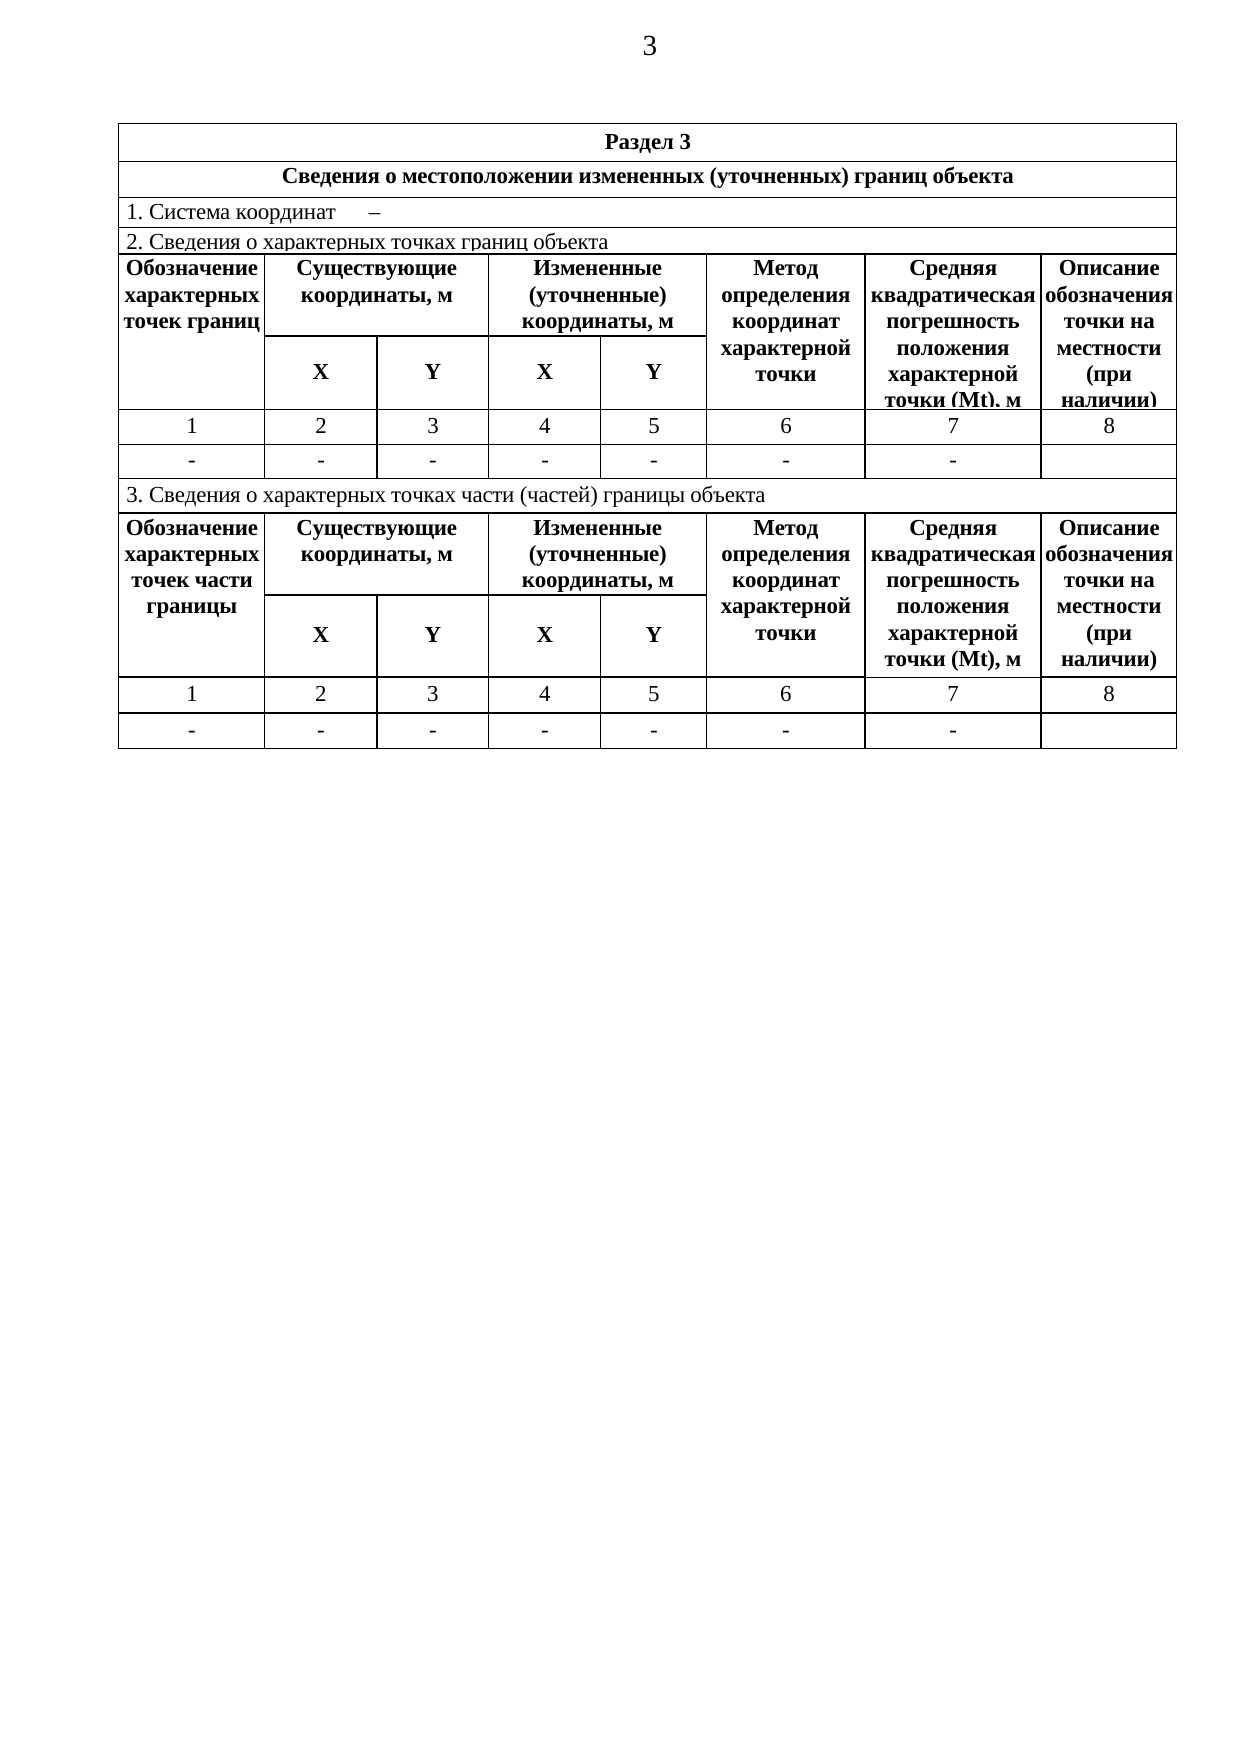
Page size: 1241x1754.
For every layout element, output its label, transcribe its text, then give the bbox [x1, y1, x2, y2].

table_cell 3 [378, 678, 488, 712]
table_cell - [119, 714, 264, 748]
table_cell - [601, 714, 706, 748]
table_cell - [866, 445, 1040, 478]
table_cell Обозначение характерных точек части границы [119, 514, 264, 676]
table_cell 1 [119, 678, 264, 712]
table_cell 6 [707, 410, 864, 443]
table_cell 6 [707, 678, 864, 712]
table_cell Измененные (уточненные) координаты, м [489, 514, 706, 594]
table_cell - [866, 714, 1040, 748]
table_cell 1. Система координат – [119, 198, 1176, 227]
table_cell 3. Сведения о характерных точках части (частей) границы объекта [119, 479, 1176, 512]
table_cell Y [601, 596, 706, 676]
table_cell [119, 191, 1176, 197]
table_cell - [707, 445, 864, 478]
table_cell Y [378, 596, 488, 676]
table_cell X [265, 337, 376, 409]
table_cell 3 [378, 410, 488, 443]
table_cell 4 [489, 410, 600, 443]
table_cell [1042, 714, 1176, 748]
table_cell Измененные (уточненные) координаты, м [489, 255, 706, 335]
table_cell - [378, 445, 488, 478]
table_cell - [119, 445, 264, 478]
table_header Раздел 3 [119, 124, 1176, 161]
table_cell 5 [601, 410, 706, 443]
table_cell Существующие координаты, м [265, 514, 488, 594]
table_cell Описание обозначения точки на местности (при наличии) [1042, 514, 1176, 676]
table_cell - [489, 714, 600, 748]
table_cell - [707, 714, 864, 748]
table_cell Сведения о местоположении измененных (уточненных) границ объекта [119, 162, 1176, 191]
table_cell Y [378, 337, 488, 409]
table_cell 8 [1042, 410, 1176, 443]
table_cell [1042, 445, 1176, 478]
table_cell 4 [489, 678, 600, 712]
table_cell - [378, 714, 488, 748]
table_cell 2. Сведения о характерных точках границ объекта [119, 228, 1176, 253]
table_cell Существующие координаты, м [265, 255, 488, 335]
table_cell 2 [265, 678, 376, 712]
table_cell X [489, 596, 600, 676]
table_cell - [265, 445, 376, 478]
table_cell 7 [866, 410, 1040, 443]
table_cell Обозначение характерных точек границ [119, 255, 264, 409]
table_cell 7 [866, 678, 1040, 712]
table_cell Метод определения координат характерной точки [707, 514, 864, 676]
table_cell - [489, 445, 600, 478]
table_cell Y [601, 337, 706, 409]
table_cell Средняя квадратическая погрешность положения характерной точки (Мt), м [866, 255, 1040, 409]
table_cell 8 [1042, 678, 1176, 712]
table_cell Метод определения координат характерной точки [707, 255, 864, 409]
table_cell 1 [119, 410, 264, 443]
table_cell Описание обозначения точки на местности (при наличии) [1042, 255, 1176, 409]
table_cell X [265, 596, 376, 676]
table_cell 5 [601, 678, 706, 712]
table_cell - [601, 445, 706, 478]
table_cell X [489, 337, 600, 409]
table_cell Средняя квадратическая погрешность положения характерной точки (Мt), м [866, 514, 1040, 676]
table_cell 2 [265, 410, 376, 443]
table_cell - [265, 714, 376, 748]
